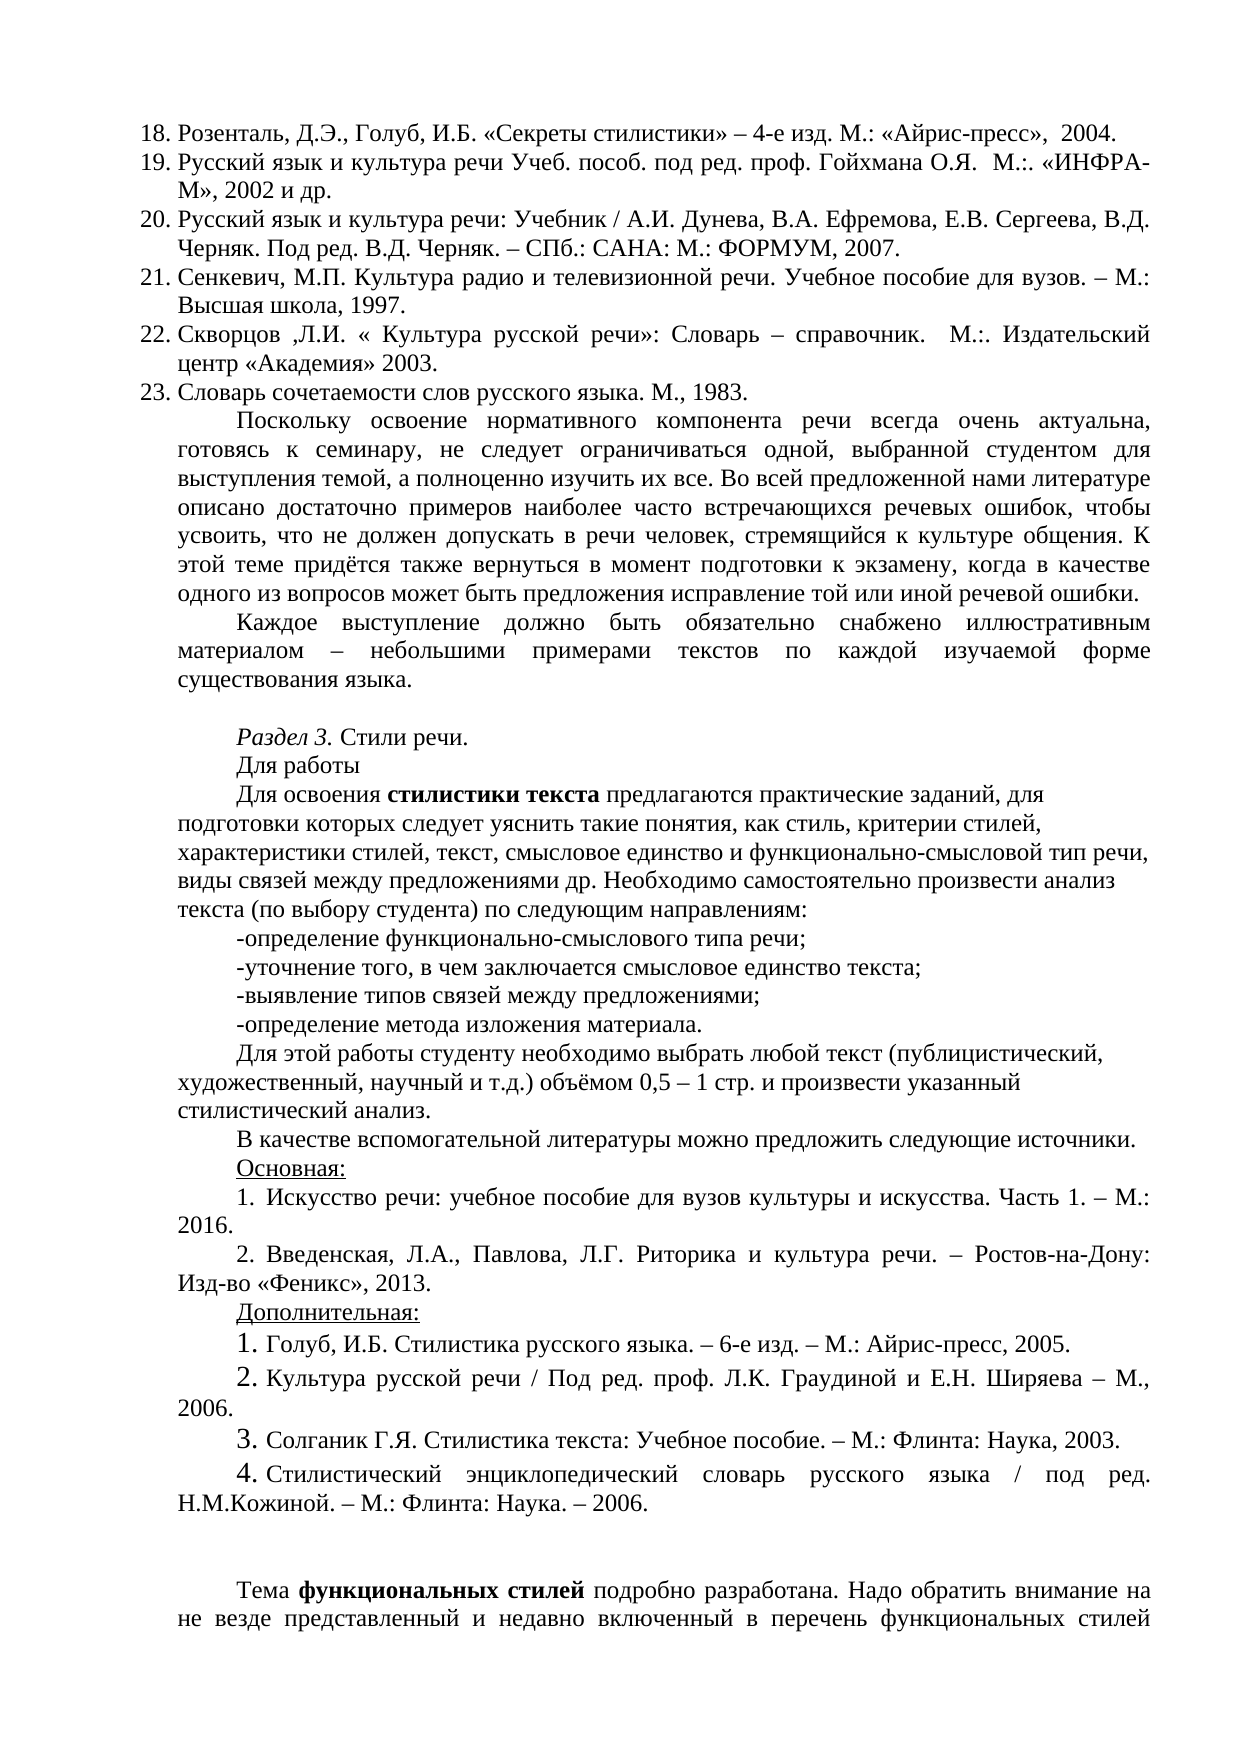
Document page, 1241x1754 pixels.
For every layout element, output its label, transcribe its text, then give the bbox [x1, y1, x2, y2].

text Дополнительная: [177, 1297, 1152, 1326]
text Для этой работы студенту необходимо выбрать любой текст (публицистический, художественный, научный и т.д.) объёмом 0,5 – 1 стр. и произвести указанный стилистический анализ. [177, 1038, 1152, 1124]
list Скворцов ,Л.И. « Культура русской речи»: Словарь – справочник. М.:. Издательский центр «Академия» 2003. [140, 319, 1152, 377]
list Русский язык и культура речи: Учебник / А.И. Дунева, В.А. Ефремова, Е.В. Сергеева, В.Д. Черняк. Под ред. В.Д. Черняк. – СПб.: САНА: М.: ФОРМУМ, 2007. [140, 204, 1152, 262]
list Словарь сочетаемости слов русского языка. М., 1983. [140, 377, 1152, 406]
list Культура русской речи / Под ред. проф. Л.К. Граудиной и Е.Н. Ширяева – М., 2006. [177, 1359, 1152, 1421]
text Для освоения стилистики текста предлагаются практические заданий, для подготовки которых следует уяснить такие понятия, как стиль, критерии стилей, характеристики стилей, текст, смысловое единство и функционально-смысловой тип речи, виды связей между предложениями др. Необходимо самостоятельно произвести анализ текста (по выбору студента) по следующим направлениям: [177, 779, 1152, 923]
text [177, 1575, 1152, 1632]
text -уточнение того, в чем заключается смысловое единство текста; [177, 952, 1152, 981]
text -определение функционально-смыслового типа речи; [177, 923, 1152, 952]
text В качестве вспомогательной литературы можно предложить следующие источники. [177, 1124, 1152, 1153]
text Для работы [177, 751, 1152, 779]
list Искусство речи: учебное пособие для вузов культуры и искусства. Часть 1. – М.: 2016. [177, 1182, 1152, 1239]
text Основная: [177, 1153, 1152, 1182]
list Голуб, И.Б. Стилистика русского языка. – 6-е изд. – М.: Айрис-пресс, 2005. [177, 1326, 1152, 1359]
list Розенталь, Д.Э., Голуб, И.Б. «Секреты стилистики» – 4-е изд. М.: «Айрис-пресс», 2004. [140, 118, 1152, 147]
list Введенская, Л.А., Павлова, Л.Г. Риторика и культура речи. – Ростов-на-Дону: Изд-во «Феникс», 2013. [177, 1239, 1152, 1297]
text Поскольку освоение нормативного компонента речи всегда очень актуальна, готовясь к семинару, не следует ограничиваться одной, выбранной студентом для выступления темой, а полноценно изучить их все. Во всей предложенной нами литературе описано достаточно примеров наиболее часто встречающихся речевых ошибок, чтобы усвоить, что не должен допускать в речи человек, стремящийся к культуре общения. К этой теме придётся также вернуться в момент подготовки к экзамену, когда в качестве одного из вопросов может быть предложения исправление той или иной речевой ошибки. [177, 406, 1152, 607]
text -определение метода изложения материала. [177, 1009, 1152, 1038]
list Солганик Г.Я. Стилистика текста: Учебное пособие. – М.: Флинта: Наука, 2003. [177, 1421, 1152, 1455]
text Каждое выступление должно быть обязательно снабжено иллюстративным материалом – небольшими примерами текстов по каждой изучаемой форме существования языка. [177, 607, 1152, 693]
list Стилистический энциклопедический словарь русского языка / под ред. Н.М.Кожиной. – М.: Флинта: Наука. – 2006. [177, 1455, 1152, 1517]
list Русский язык и культура речи Учеб. пособ. под ред. проф. Гойхмана О.Я. М.:. «ИНФРА-М», 2002 и др. [140, 147, 1152, 204]
list Сенкевич, М.П. Культура радио и телевизионной речи. Учебное пособие для вузов. – М.: Высшая школа, 1997. [140, 262, 1152, 319]
text Раздел 3. Стили речи. [177, 722, 1152, 751]
text -выявление типов связей между предложениями; [177, 981, 1152, 1009]
